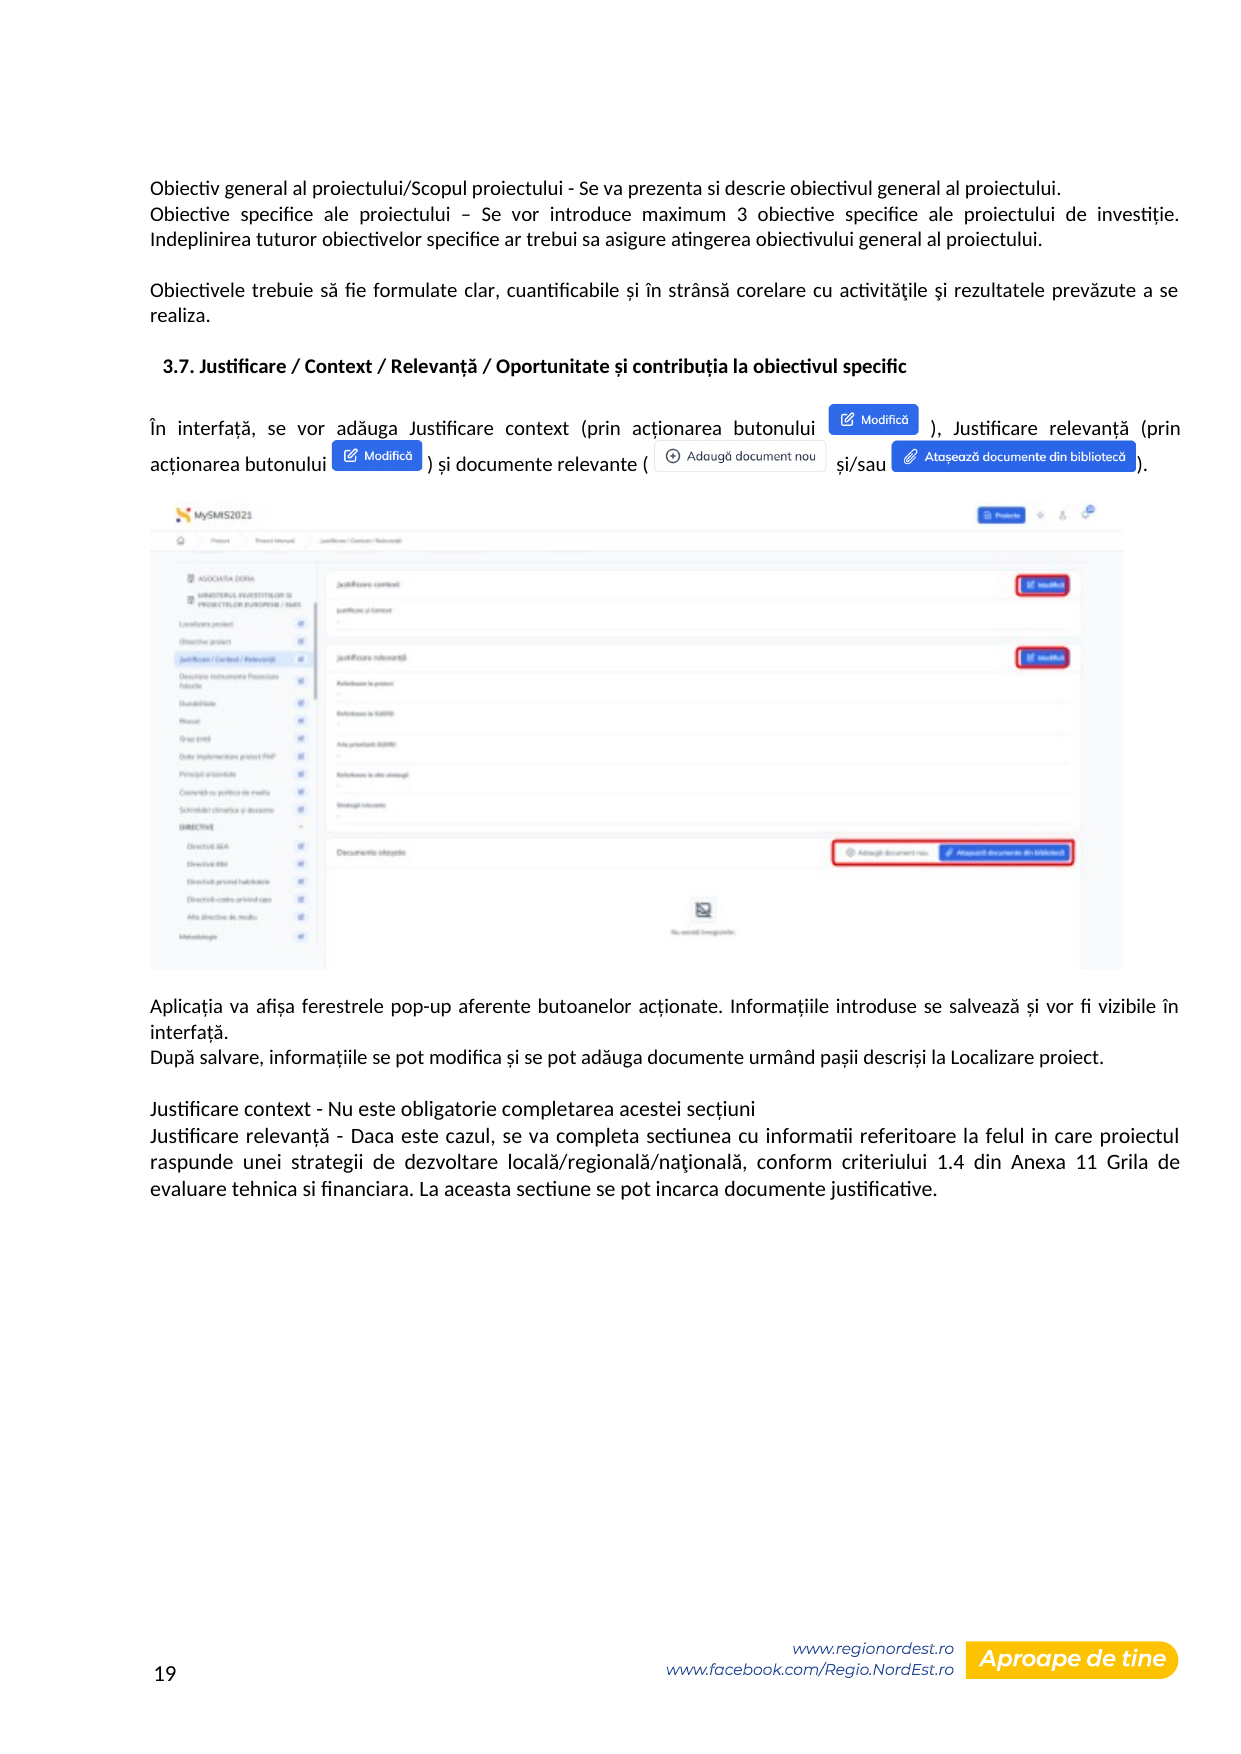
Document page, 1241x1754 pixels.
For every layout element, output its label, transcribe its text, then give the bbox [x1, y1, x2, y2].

picture [331, 440, 423, 472]
text Obiectivele trebuie să fie formulate clar, cuantificabile și în strânsă corelare cu activităţile şi rezultatele prevăzute a se realiza. [150, 277, 1181, 328]
picture [828, 404, 919, 436]
text Aplicația va afișa ferestrele pop-up aferente butoanelor acționate. Informațiile introduse se salvează și vor fi vizibile în interfață. [150, 993, 1181, 1044]
text Obiectiv general al proiectului/Scopul proiectului - Se va prezenta si descrie obiectivul general al proiectului. [150, 175, 1181, 201]
picture [150, 502, 1124, 969]
picture [653, 440, 827, 472]
text Obiective specifice ale proiectului – Se vor introduce maximum 3 obiective specifice ale proiectului de investiție. Indeplinirea tuturor obiectivelor specifice ar trebui sa asigure atingerea obiectivului general al proiectului. [150, 201, 1181, 252]
text Justificare relevanță - Daca este cazul, se va completa sectiunea cu informatii referitoare la felul in care proiectul raspunde unei strategii de dezvoltare locală/regională/naţională, conform criteriului 1.4 din Anexa 11 Grila de evaluare tehnica si financiara. La aceasta sectiune se pot incarca documente justificative. [150, 1122, 1181, 1202]
text Justificare context - Nu este obligatorie completarea acestei secțiuni [150, 1095, 1181, 1122]
subtitle 3.7. Justificare / Context / Relevanță / Oportunitate și contribuția la obiectivul specific [162, 353, 1181, 379]
text După salvare, informațiile se pot modifica și se pot adăuga documente urmând pașii descriși la Localizare proiect. [150, 1044, 1181, 1070]
picture [891, 440, 1137, 472]
